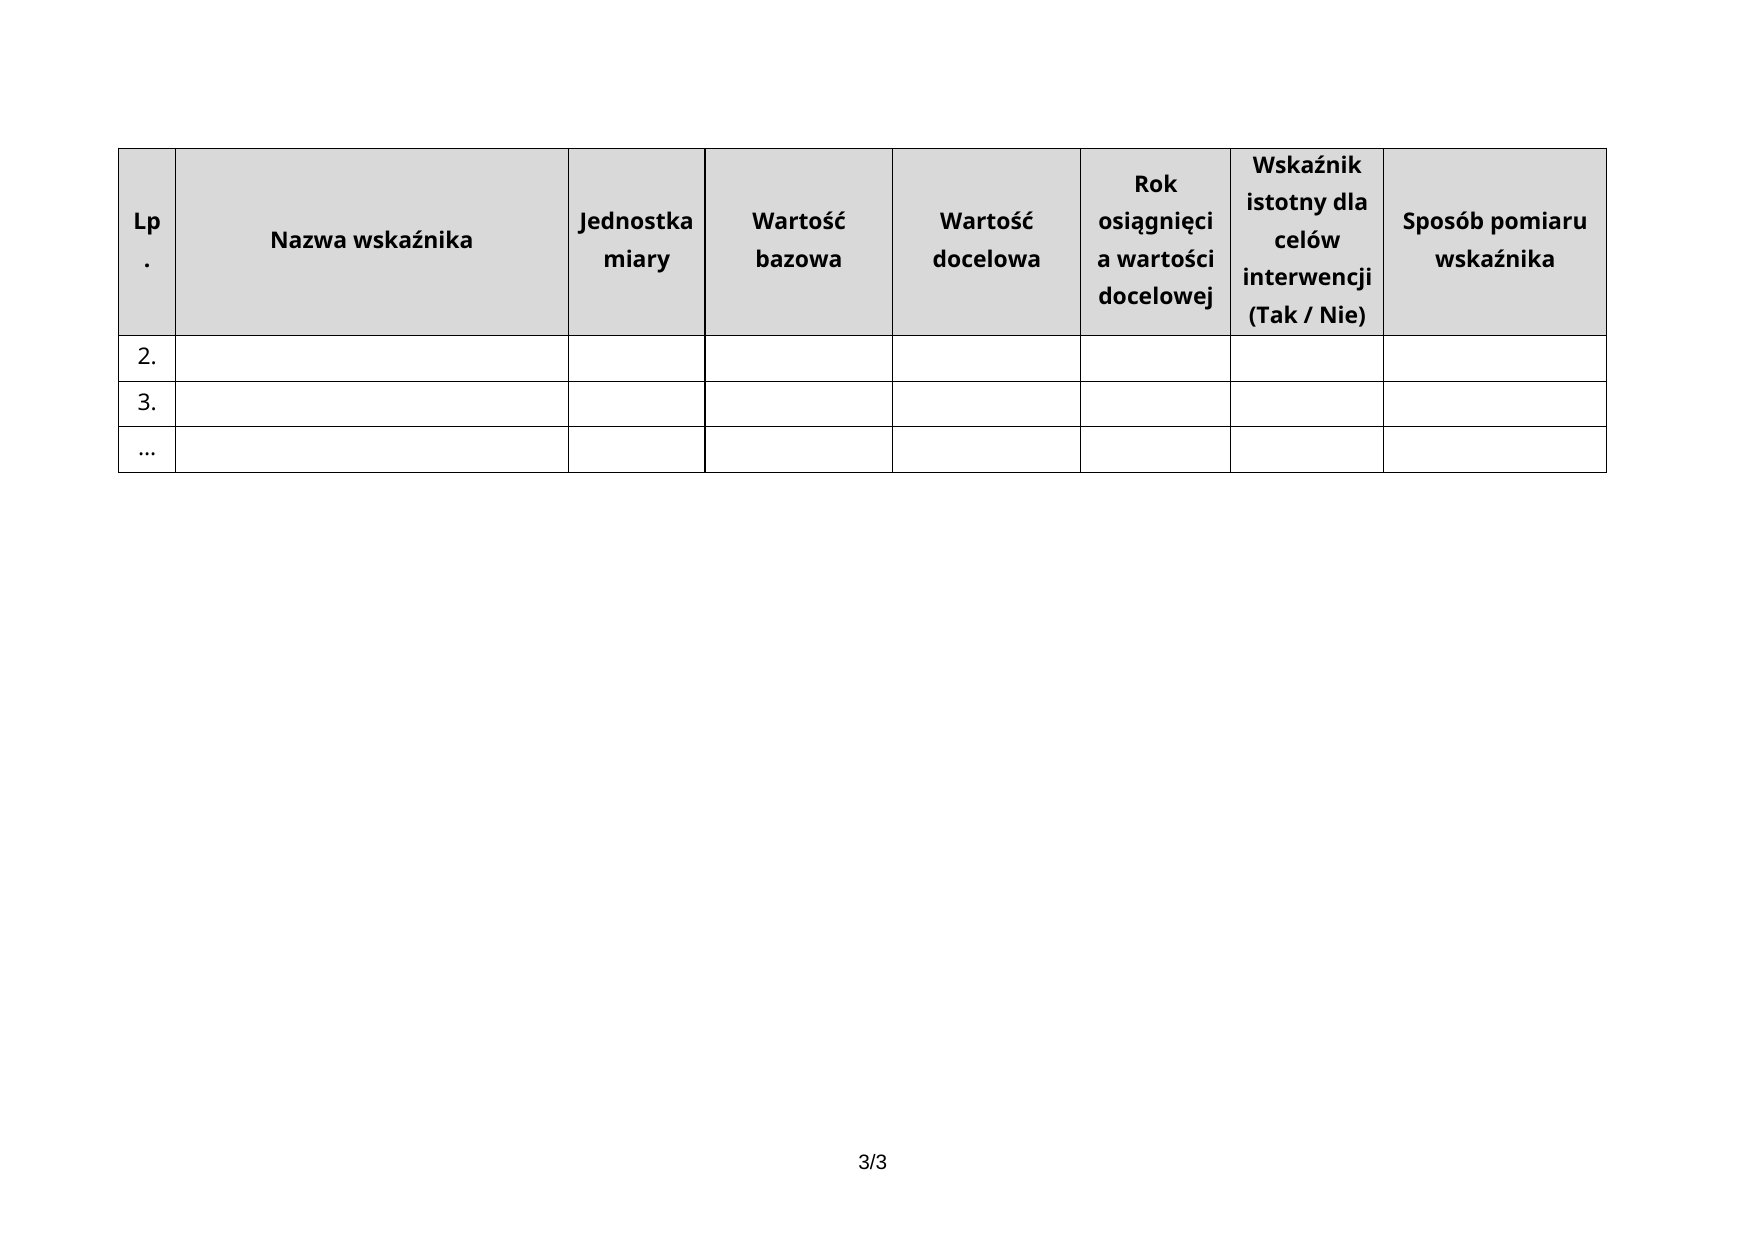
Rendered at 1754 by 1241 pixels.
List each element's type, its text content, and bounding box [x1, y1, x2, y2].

table_header Jednostka miary [569, 149, 704, 335]
table_header Sposób pomiaru wskaźnika [1384, 149, 1606, 335]
table_cell [569, 382, 704, 426]
table_cell [1081, 427, 1230, 472]
table_cell 3. [119, 382, 175, 426]
table_cell … [119, 427, 175, 472]
table_cell [706, 336, 892, 381]
table_cell [1384, 336, 1606, 381]
table_cell [1231, 336, 1383, 381]
table_cell [706, 427, 892, 472]
table_cell 2. [119, 336, 175, 381]
table_cell [569, 427, 704, 472]
table_cell [176, 336, 568, 381]
table_cell [1384, 427, 1606, 472]
table_header Rok osiągnięcia wartości docelowej [1081, 149, 1230, 335]
table_header Wskaźnik istotny dla celów interwencji (Tak / Nie) [1231, 149, 1383, 335]
table_header Wartość bazowa [706, 149, 892, 335]
table_cell [893, 427, 1080, 472]
table_cell [176, 382, 568, 426]
table_header Nazwa wskaźnika [176, 149, 568, 335]
table_cell [1081, 382, 1230, 426]
table_cell [893, 336, 1080, 381]
table_cell [176, 427, 568, 472]
table_cell [1081, 336, 1230, 381]
table_cell [1231, 427, 1383, 472]
table_cell [893, 382, 1080, 426]
table_cell [706, 382, 892, 426]
table_header Wartość docelowa [893, 149, 1080, 335]
table_cell [1384, 382, 1606, 426]
table_cell [569, 336, 704, 381]
table_header Lp. [119, 149, 175, 335]
table_cell [1231, 382, 1383, 426]
